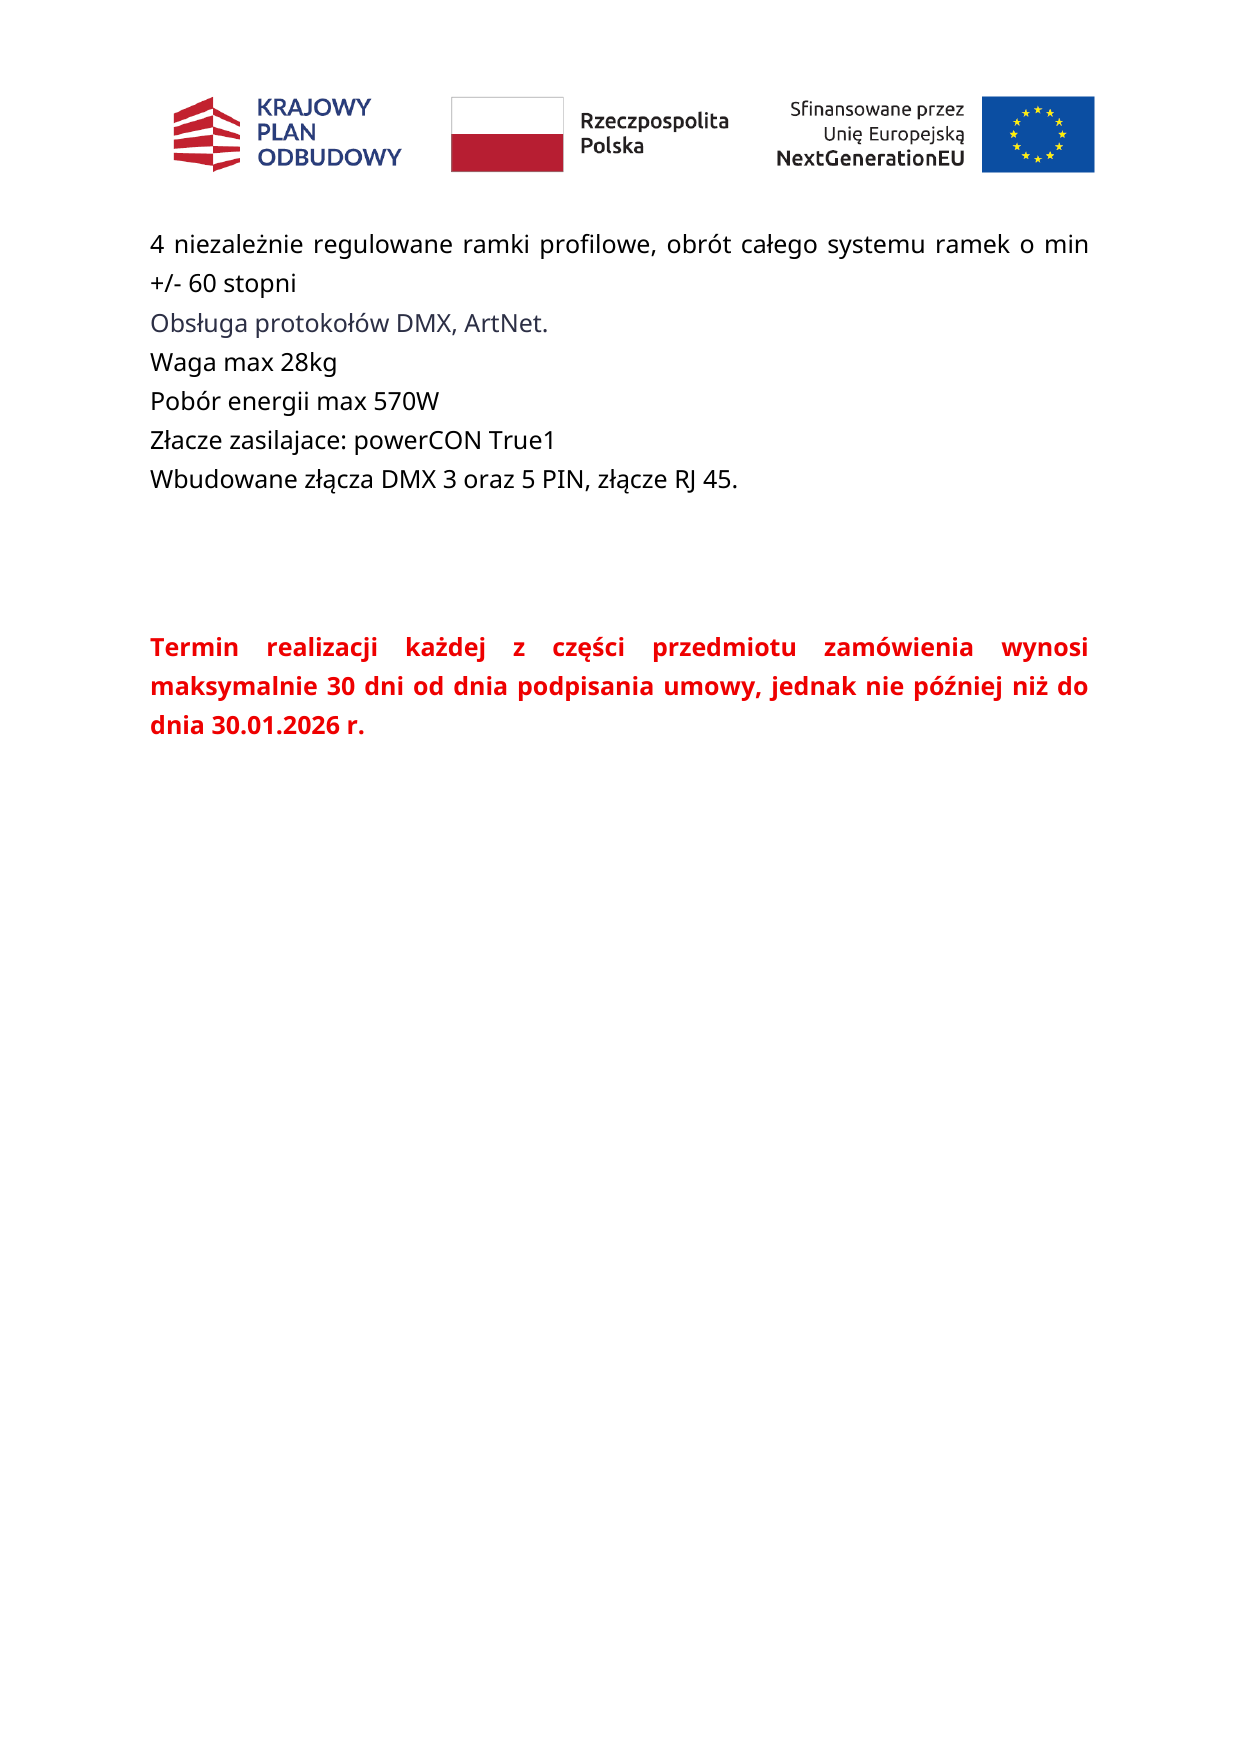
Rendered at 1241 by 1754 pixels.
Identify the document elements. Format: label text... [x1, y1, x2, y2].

text Waga max 28kg [150, 344, 1090, 378]
picture [150, 73, 1119, 193]
text Złacze zasilajace: powerCON True1 [150, 423, 1090, 457]
text Wbudowane złącza DMX 3 oraz 5 PIN, złącze RJ 45. [150, 462, 1090, 496]
text Termin realizacji każdej z części przedmiotu zamówienia wynosi maksymalnie 30 dni od dnia podpisania umowy, jednak nie później niż do dnia 30.01.2026 r. [150, 629, 1090, 742]
text Obsługa protokołów DMX, ArtNet. [150, 305, 1090, 339]
text 4 niezależnie regulowane ramki profilowe, obrót całego systemu ramek o min +/- 60 stopni [150, 227, 1090, 300]
text Pobór energii max 570W [150, 384, 1090, 418]
